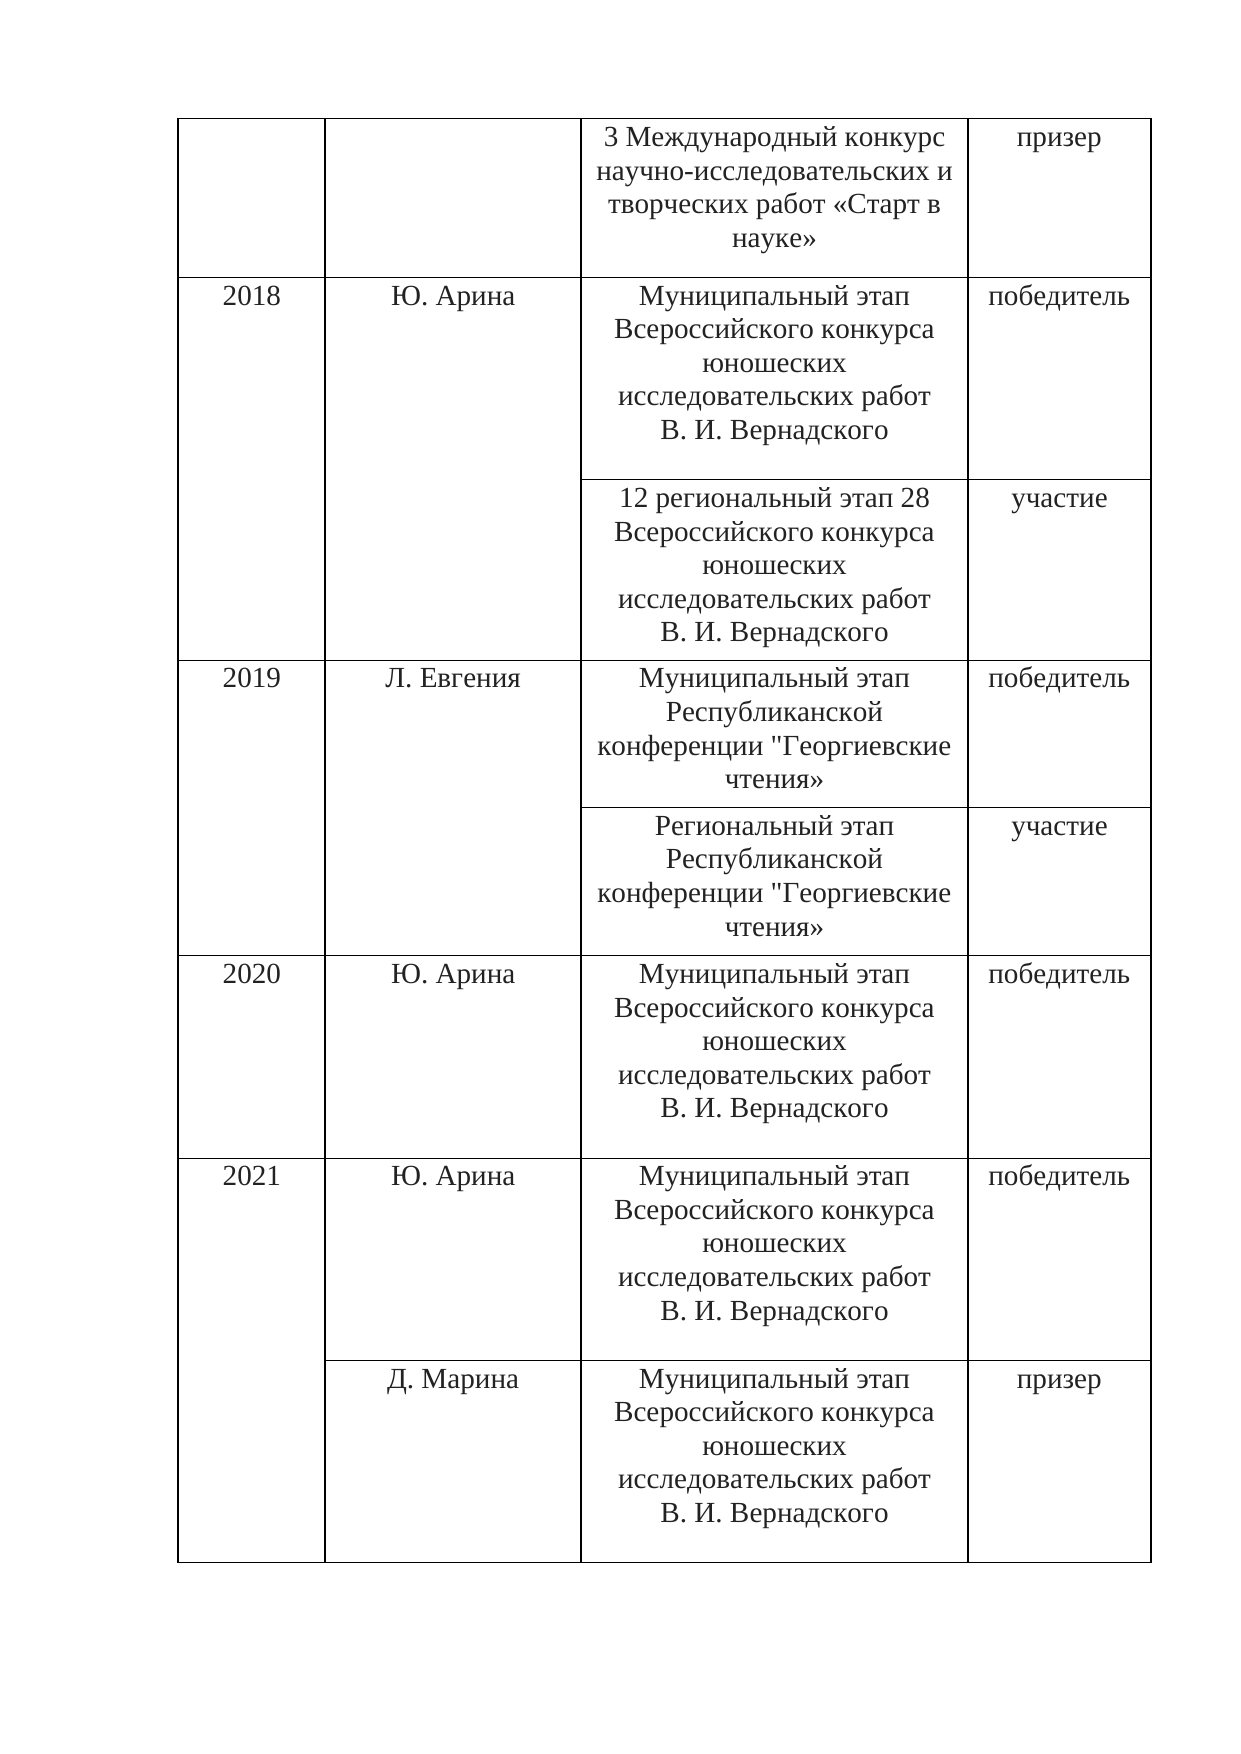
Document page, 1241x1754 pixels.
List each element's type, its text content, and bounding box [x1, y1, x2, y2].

table_cell [326, 119, 580, 277]
table_cell Муниципальный этап Республиканской конференции "Георгиевские чтения» [582, 661, 967, 807]
table_cell призер [969, 1361, 1150, 1562]
table_cell победитель [969, 956, 1150, 1157]
table_cell Ю. Арина [326, 1159, 580, 1360]
table_cell победитель [969, 1159, 1150, 1360]
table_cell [582, 1361, 967, 1562]
table_cell участие [969, 808, 1150, 955]
table_cell победитель [969, 278, 1150, 479]
table_cell 12 региональный этап 28 Всероссийского конкурса юношеских исследовательских работ В. И. Вернадского [582, 480, 967, 659]
table_cell победитель [969, 661, 1150, 807]
table_cell участие [969, 480, 1150, 659]
table_cell [179, 119, 324, 277]
table_cell Региональный этап Республиканской конференции "Георгиевские чтения» [582, 808, 967, 955]
table_cell Ю. Арина [326, 956, 580, 1157]
table_cell Муниципальный этап Всероссийского конкурса юношеских исследовательских работ В. И. Вернадского [582, 956, 967, 1157]
table_cell Д. Марина [326, 1361, 580, 1562]
table_cell Муниципальный этап Всероссийского конкурса юношеских исследовательских работ В. И. Вернадского [582, 278, 967, 479]
table_cell 2018 [179, 278, 324, 659]
table_cell 2019 [179, 661, 324, 955]
table_cell призер [969, 119, 1150, 277]
table_cell 2020 [179, 956, 324, 1157]
table_cell Ю. Арина [326, 278, 580, 659]
table_cell Л. Евгения [326, 661, 580, 955]
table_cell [582, 1159, 967, 1360]
table_cell 3 Международный конкурс научно-исследовательских и творческих работ «Старт в науке» [582, 119, 967, 277]
table_cell 2021 [179, 1159, 324, 1562]
